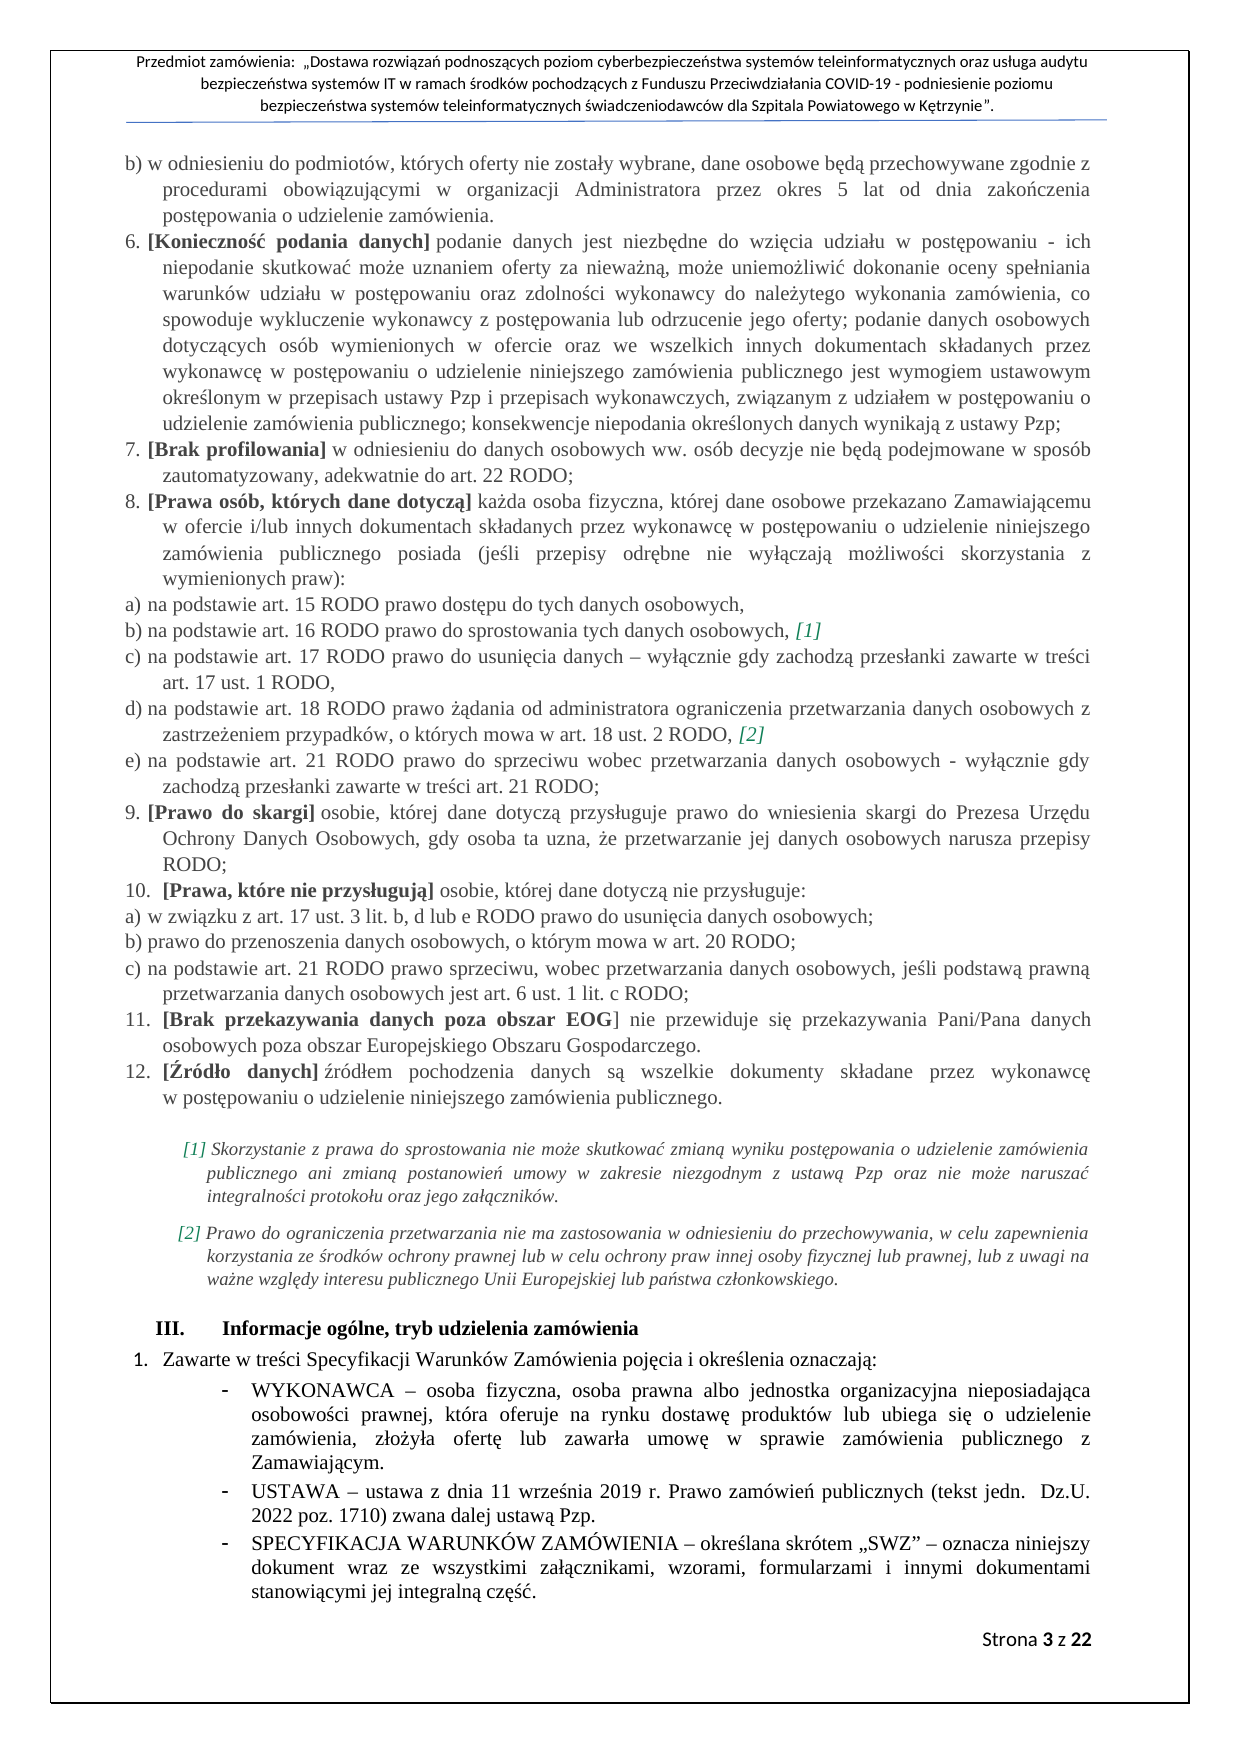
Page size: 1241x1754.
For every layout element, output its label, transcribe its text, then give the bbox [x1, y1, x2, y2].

text [2] Prawo do ograniczenia przetwarzania nie ma zastosowania w odniesieniu do przechowywania, w celu zapewnienia korzystania ze środków ochrony prawnej lub w celu ochrony praw innej osoby fizycznej lub prawnej, lub z uwagi na ważne względy interesu publicznego Unii Europejskiej lub państwa członkowskiego. [177, 1222, 1092, 1289]
list SPECYFIKACJA WARUNKÓW ZAMÓWIENIA – określana skrótem „SWZ” – oznacza niniejszy dokument wraz ze wszystkimi załącznikami, wzorami, formularzami i innymi dokumentami stanowiącymi jej integralną część. [221, 1531, 1092, 1603]
list WYKONAWCA – osoba fizyczna, osoba prawna albo jednostka organizacyjna nieposiadająca osobowości prawnej, która oferuje na rynku dostawę produktów lub ubiega się o udzielenie zamówienia, złożyła ofertę lub zawarła umowę w sprawie zamówienia publicznego z Zamawiającym. [221, 1378, 1092, 1474]
list na podstawie art. 16 RODO prawo do sprostowania tych danych osobowych, [1] [125, 618, 1092, 642]
text [1] Skorzystanie z prawa do sprostowania nie może skutkować zmianą wyniku postępowania o udzielenie zamówienia publicznego ani zmianą postanowień umowy w zakresie niezgodnym z ustawą Pzp oraz nie może naruszać integralności protokołu oraz jego załączników. [177, 1136, 1092, 1207]
list [Prawa, które nie przysługują] osobie, której dane dotyczą nie przysługuje: [125, 878, 1092, 902]
list prawo do przenoszenia danych osobowych, o którym mowa w art. 20 RODO; [125, 929, 1092, 953]
list na podstawie art. 21 RODO prawo sprzeciwu, wobec przetwarzania danych osobowych, jeśli podstawą prawną przetwarzania danych osobowych jest art. 6 ust. 1 lit. c RODO; [125, 955, 1092, 1005]
list Informacje ogólne, tryb udzielenia zamówienia [185, 1316, 1092, 1340]
list [Brak profilowania] w odniesieniu do danych osobowych ww. osób decyzje nie będą podejmowane w sposób zautomatyzowany, adekwatnie do art. 22 RODO; [125, 437, 1092, 487]
list USTAWA – ustawa z dnia 11 września 2019 r. Prawo zamówień publicznych (tekst jedn. Dz.U. 2022 poz. 1710) zwana dalej ustawą Pzp. [221, 1478, 1092, 1527]
list [Źródło danych] źródłem pochodzenia danych są wszelkie dokumenty składane przez wykonawcę w postępowaniu o udzielenie niniejszego zamówienia publicznego. [125, 1059, 1092, 1109]
list na podstawie art. 21 RODO prawo do sprzeciwu wobec przetwarzania danych osobowych - wyłącznie gdy zachodzą przesłanki zawarte w treści art. 21 RODO; [125, 748, 1092, 798]
list [Brak przekazywania danych poza obszar EOG] nie przewiduje się przekazywania Pani/Pana danych osobowych poza obszar Europejskiego Obszaru Gospodarczego. [125, 1007, 1092, 1057]
list [Prawa osób, których dane dotyczą] każda osoba fizyczna, której dane osobowe przekazano Zamawiającemu w ofercie i/lub innych dokumentach składanych przez wykonawcę w postępowaniu o udzielenie niniejszego zamówienia publicznego posiada (jeśli przepisy odrębne nie wyłączają możliwości skorzystania z wymienionych praw): [125, 488, 1092, 590]
list [Konieczność podania danych] podanie danych jest niezbędne do wzięcia udziału w postępowaniu - ich niepodanie skutkować może uznaniem oferty za nieważną, może uniemożliwić dokonanie oceny spełniania warunków udziału w postępowaniu oraz zdolności wykonawcy do należytego wykonania zamówienia, co spowoduje wykluczenie wykonawcy z postępowania lub odrzucenie jego oferty; podanie danych osobowych dotyczących osób wymienionych w ofercie oraz we wszelkich innych dokumentach składanych przez wykonawcę w postępowaniu o udzielenie niniejszego zamówienia publicznego jest wymogiem ustawowym określonym w przepisach ustawy Pzp i przepisach wykonawczych, związanym z udziałem w postępowaniu o udzielenie zamówienia publicznego; konsekwencje niepodania określonych danych wynikają z ustawy Pzp; [125, 229, 1092, 435]
list w odniesieniu do podmiotów, których oferty nie zostały wybrane, dane osobowe będą przechowywane zgodnie z procedurami obowiązującymi w organizacji Administratora przez okres 5 lat od dnia zakończenia postępowania o udzielenie zamówienia. [125, 151, 1092, 227]
list na podstawie art. 18 RODO prawo żądania od administratora ograniczenia przetwarzania danych osobowych z zastrzeżeniem przypadków, o których mowa w art. 18 ust. 2 RODO, [2] [125, 696, 1092, 746]
list w związku z art. 17 ust. 3 lit. b, d lub e RODO prawo do usunięcia danych osobowych; [125, 903, 1092, 928]
list [Prawo do skargi] osobie, której dane dotyczą przysługuje prawo do wniesienia skargi do Prezesa Urzędu Ochrony Danych Osobowych, gdy osoba ta uzna, że przetwarzanie jej danych osobowych narusza przepisy RODO; [125, 800, 1092, 876]
list na podstawie art. 17 RODO prawo do usunięcia danych – wyłącznie gdy zachodzą przesłanki zawarte w treści art. 17 ust. 1 RODO, [125, 644, 1092, 694]
list na podstawie art. 15 RODO prawo dostępu do tych danych osobowych, [125, 592, 1092, 616]
list Zawarte w treści Specyfikacji Warunków Zamówienia pojęcia i określenia oznaczają: [133, 1347, 1092, 1372]
